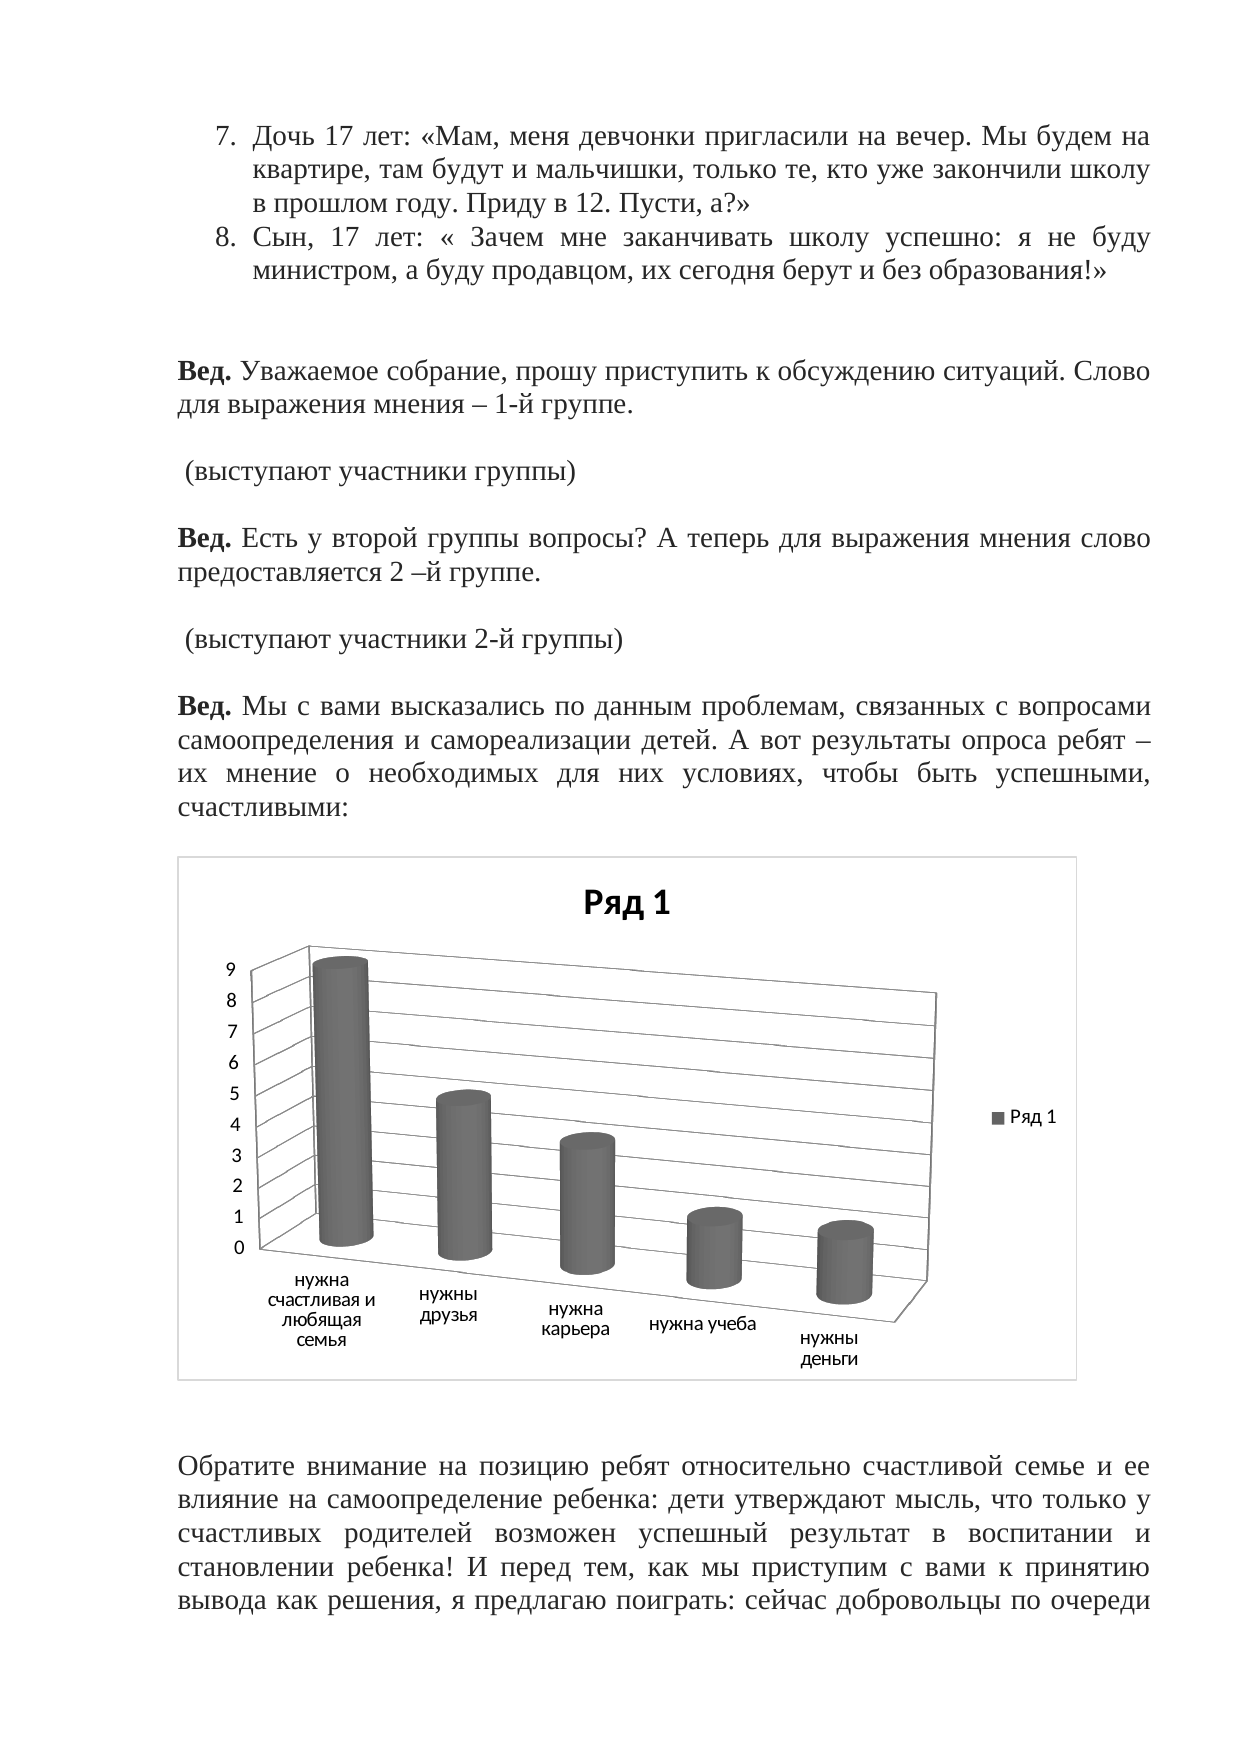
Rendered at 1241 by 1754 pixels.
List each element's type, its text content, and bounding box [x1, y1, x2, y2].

text Вед. Уважаемое собрание, прошу приступить к обсуждению ситуаций. Слово для выражения мнения – 1-й группе. [177, 353, 1152, 420]
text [177, 1448, 1152, 1616]
list Сын, 17 лет: « Зачем мне заканчивать школу успешно: я не буду министром, а буду продавцом, их сегодня берут и без образования!» [215, 219, 1152, 286]
text Вед. Есть у второй группы вопросы? А теперь для выражения мнения слово предоставляется 2 –й группе. [177, 521, 1152, 588]
text Вед. Мы с вами высказались по данным проблемам, связанных с вопросами самоопределения и самореализации детей. А вот результаты опроса ребят – их мнение о необходимых для них условиях, чтобы быть успешными, счастливыми: [177, 688, 1152, 822]
text (выступают участники 2-й группы) [177, 621, 1152, 655]
text (выступают участники группы) [177, 453, 1152, 487]
list Дочь 17 лет: «Мам, меня девчонки пригласили на вечер. Мы будем на квартире, там будут и мальчишки, только те, кто уже закончили школу в прошлом году. Приду в 12. Пусти, а?» [215, 118, 1152, 219]
